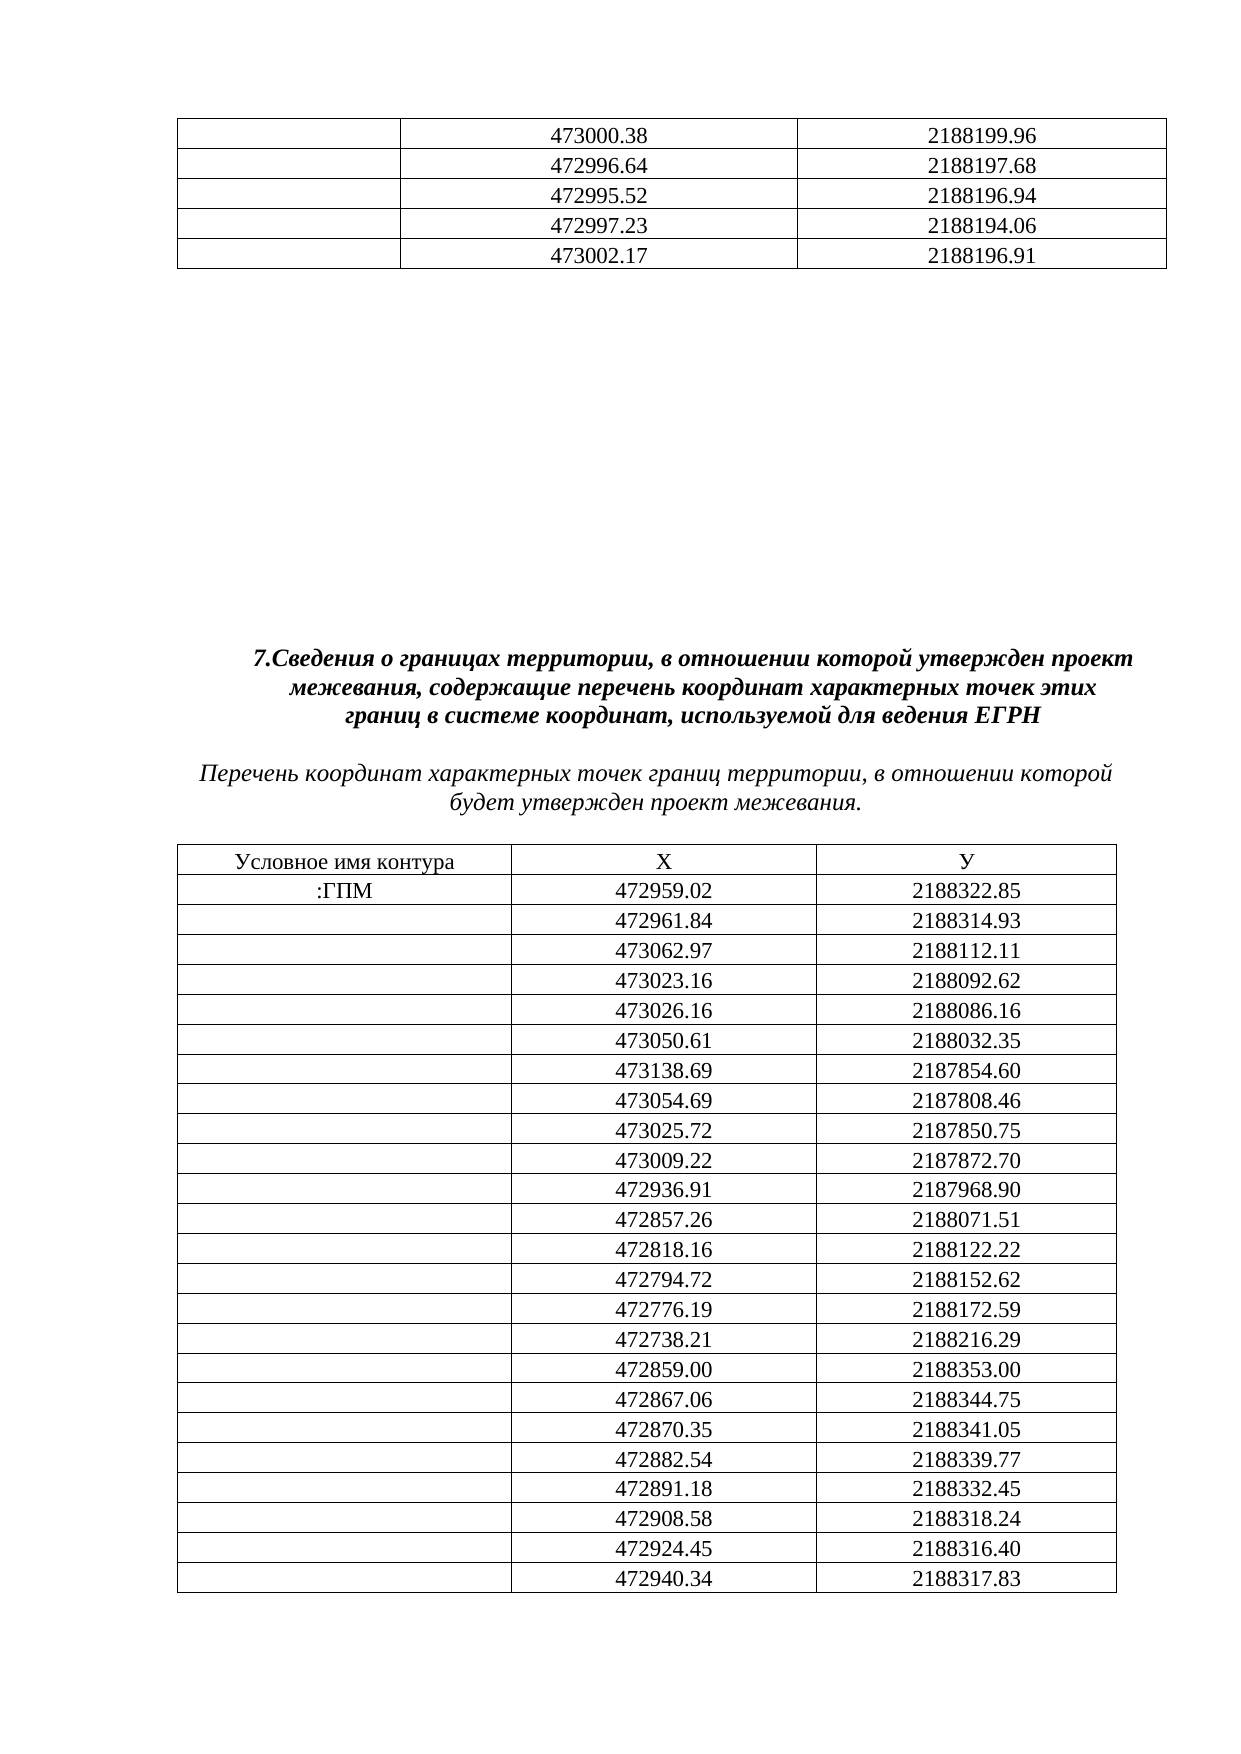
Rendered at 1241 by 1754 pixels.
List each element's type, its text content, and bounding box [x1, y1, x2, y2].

table_cell 472870.35 [512, 1413, 816, 1442]
table_cell 2188317.83 [817, 1563, 1116, 1592]
table_cell 2188316.40 [817, 1533, 1116, 1562]
table_cell 472959.02 [512, 875, 816, 904]
table_cell [178, 119, 400, 148]
table_cell 472867.06 [512, 1383, 816, 1412]
table_cell 2188314.93 [817, 905, 1116, 934]
table_cell 2188216.29 [817, 1324, 1116, 1352]
table_cell 472891.18 [512, 1473, 816, 1502]
table_cell 2188339.77 [817, 1443, 1116, 1472]
table_cell 473062.97 [512, 935, 816, 964]
table_cell [178, 935, 511, 964]
table_cell [178, 1055, 511, 1083]
table_cell 2188332.45 [817, 1473, 1116, 1502]
table_cell 472794.72 [512, 1264, 816, 1293]
table_cell 2187872.70 [817, 1144, 1116, 1173]
table_header У [817, 845, 1116, 874]
table_cell :ГПМ [178, 875, 511, 904]
table_cell [178, 1114, 511, 1143]
table_cell 472995.52 [401, 179, 797, 208]
table_cell 472996.64 [401, 149, 797, 178]
table_cell [178, 1264, 511, 1293]
table_cell [178, 1354, 511, 1382]
table_cell 473054.69 [512, 1084, 816, 1113]
table_cell [178, 149, 400, 178]
table_cell 472859.00 [512, 1354, 816, 1382]
table_cell 2188112.11 [817, 935, 1116, 964]
table_cell 473009.22 [512, 1144, 816, 1173]
table_cell [178, 1533, 511, 1562]
table_cell 473138.69 [512, 1055, 816, 1083]
table_cell 2188322.85 [817, 875, 1116, 904]
table_cell 2188196.91 [798, 239, 1166, 268]
table_cell 472936.91 [512, 1174, 816, 1203]
table_cell 2188197.68 [798, 149, 1166, 178]
table_cell 2188341.05 [817, 1413, 1116, 1442]
table_cell 2188086.16 [817, 995, 1116, 1023]
table_cell 2188172.59 [817, 1294, 1116, 1322]
subtitle 7.Сведения о границах территории, в отношении которой утвержден проект межевания, содержащие перечень координат характерных точек этих границ в системе координат, используемой для ведения ЕГРН [252, 643, 1137, 729]
table_cell [178, 1084, 511, 1113]
table_cell [178, 905, 511, 934]
table_cell [178, 965, 511, 994]
table_cell 472997.23 [401, 209, 797, 238]
table_cell [178, 239, 400, 268]
table_cell 472961.84 [512, 905, 816, 934]
table_cell 473025.72 [512, 1114, 816, 1143]
table_cell 2188071.51 [817, 1204, 1116, 1233]
table_cell 472940.34 [512, 1563, 816, 1592]
table_cell [178, 1324, 511, 1352]
table_cell [178, 1144, 511, 1173]
table_header Условное имя контура [178, 845, 511, 874]
table_cell 2188353.00 [817, 1354, 1116, 1382]
table_cell [178, 1413, 511, 1442]
text Перечень координат характерных точек границ территории, в отношении которой будет утвержден проект межевания. [177, 758, 1137, 815]
table_cell 2188122.22 [817, 1234, 1116, 1263]
table_cell [178, 1383, 511, 1412]
table_cell 2188318.24 [817, 1503, 1116, 1532]
table_cell [178, 1025, 511, 1053]
table_cell 472882.54 [512, 1443, 816, 1472]
table_cell [178, 1473, 511, 1502]
table_cell [178, 1204, 511, 1233]
table_cell [178, 995, 511, 1023]
table_cell 472776.19 [512, 1294, 816, 1322]
table_cell 473023.16 [512, 965, 816, 994]
table_cell 2188032.35 [817, 1025, 1116, 1053]
table_cell 2188196.94 [798, 179, 1166, 208]
table_cell [178, 1563, 511, 1592]
table_cell 473000.38 [401, 119, 797, 148]
table_cell 2188199.96 [798, 119, 1166, 148]
table_cell [178, 1174, 511, 1203]
table_cell [178, 179, 400, 208]
table_cell 2187968.90 [817, 1174, 1116, 1203]
table_cell 2187854.60 [817, 1055, 1116, 1083]
table_cell 472857.26 [512, 1204, 816, 1233]
table_cell 472908.58 [512, 1503, 816, 1532]
table_cell 472924.45 [512, 1533, 816, 1562]
table_header Х [512, 845, 816, 874]
table_cell [178, 209, 400, 238]
table_cell [178, 1234, 511, 1263]
table_cell 2188344.75 [817, 1383, 1116, 1412]
table_cell [178, 1443, 511, 1472]
table_cell 472738.21 [512, 1324, 816, 1352]
table_cell 473026.16 [512, 995, 816, 1023]
table_cell 2188194.06 [798, 209, 1166, 238]
table_cell 472818.16 [512, 1234, 816, 1263]
table_cell 2188152.62 [817, 1264, 1116, 1293]
table_cell [178, 1503, 511, 1532]
table_cell 2188092.62 [817, 965, 1116, 994]
table_cell 2187808.46 [817, 1084, 1116, 1113]
table_cell 2187850.75 [817, 1114, 1116, 1143]
table_cell 473002.17 [401, 239, 797, 268]
table_cell 473050.61 [512, 1025, 816, 1053]
table_cell [178, 1294, 511, 1322]
